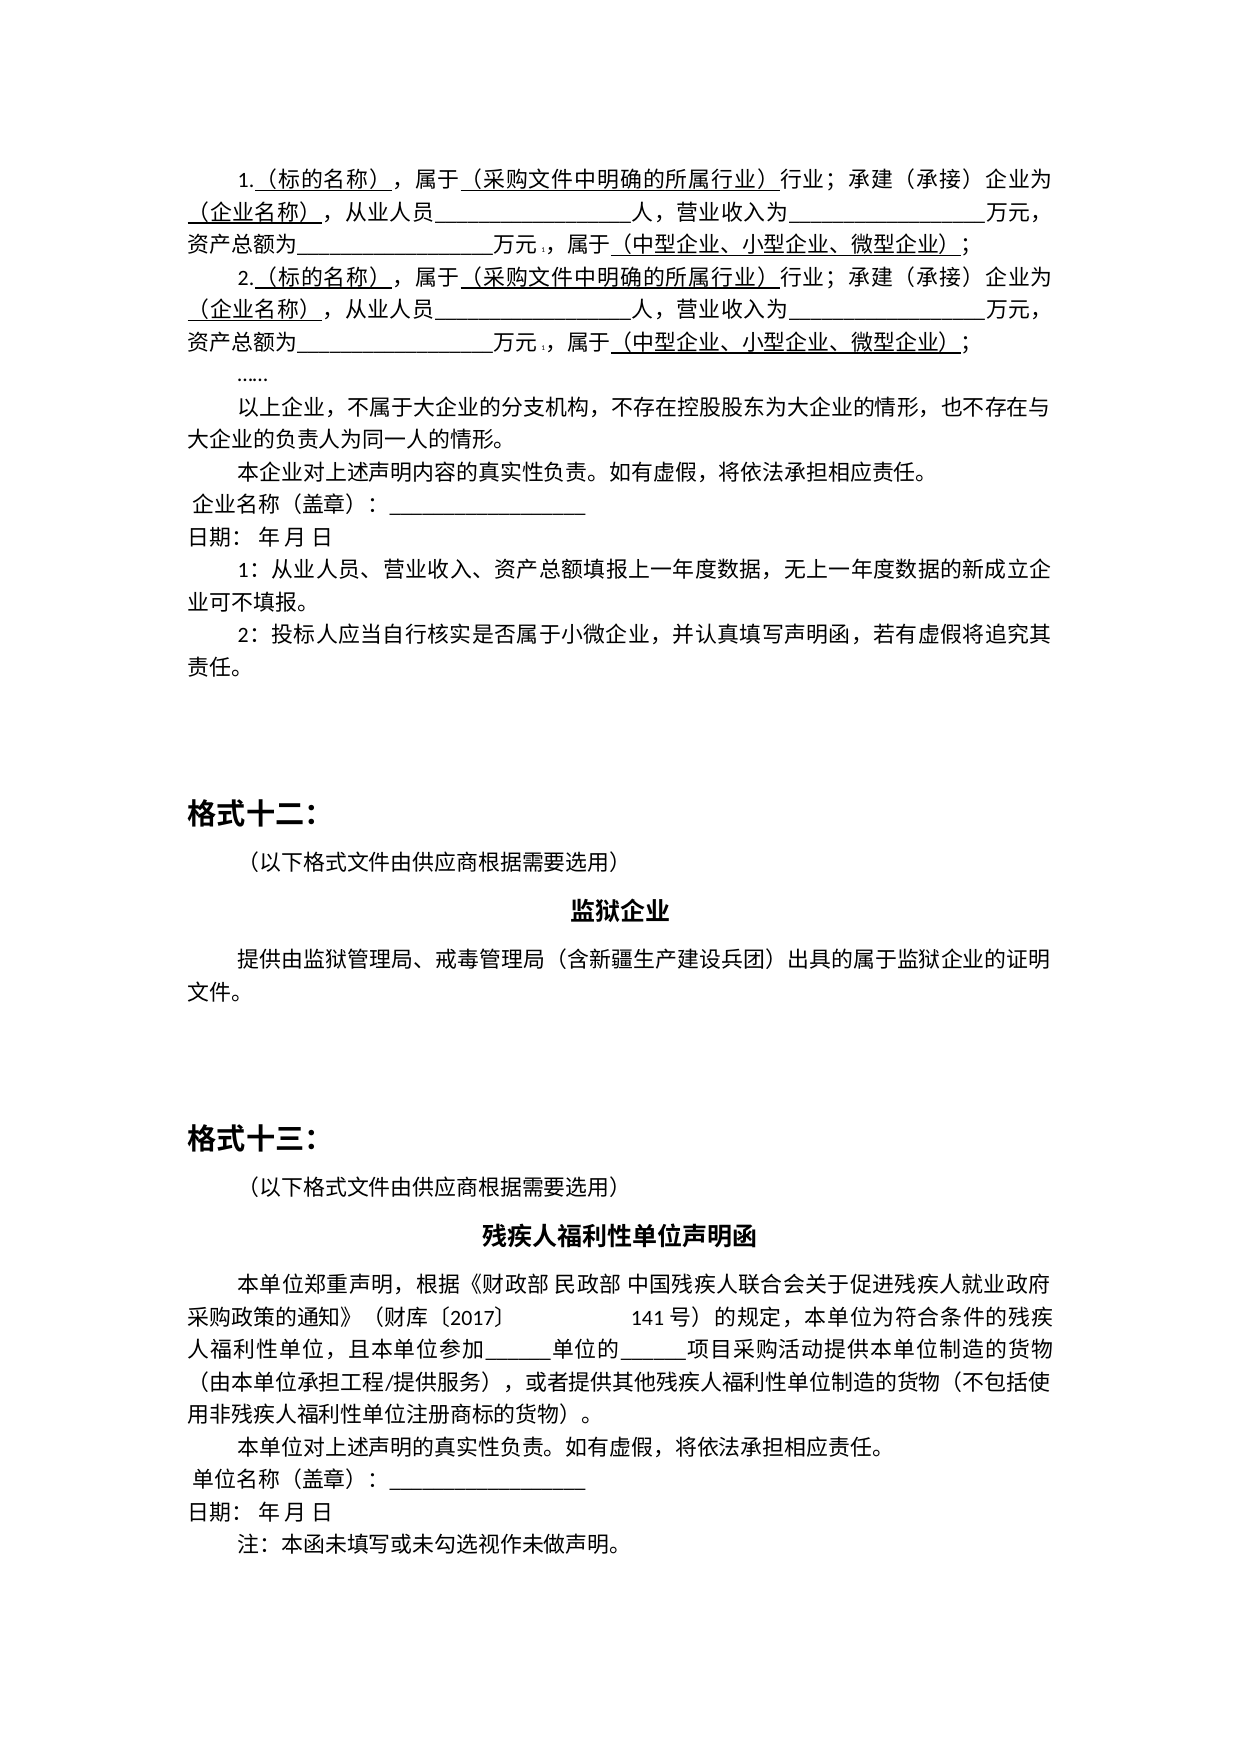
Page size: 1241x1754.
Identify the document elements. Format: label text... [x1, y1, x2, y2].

text 注：本函未填写或未勾选视作未做声明。 [187, 1527, 1053, 1559]
text 1.（标的名称），属于（采购文件中明确的所属行业）行业；承建（承接）企业为（企业名称），从业人员__________________人，营业收入为__________________万元，资产总额为__________________万元1，属于（中型企业、小型企业、微型企业）； [187, 162, 1053, 259]
text 本单位郑重声明，根据《财政部 民政部 中国残疾人联合会关于促进残疾人就业政府采购政策的通知》（财库〔2017〕 141号）的规定，本单位为符合条件的残疾人福利性单位，且本单位参加______单位的______项目采购活动提供本单位制造的货物（由本单位承担工程/提供服务），或者提供其他残疾人福利性单位制造的货物（不包括使用非残疾人福利性单位注册商标的货物）。 [187, 1267, 1053, 1429]
text 残疾人福利性单位声明函 [187, 1202, 1053, 1267]
text 本单位对上述声明的真实性负责。如有虚假，将依法承担相应责任。 [187, 1429, 1053, 1462]
text 格式十二： [187, 779, 1053, 844]
text （以下格式文件由供应商根据需要选用） [187, 844, 1053, 877]
text 日期： 年 月 日 [187, 1494, 1053, 1527]
text 格式十三： [187, 1104, 1053, 1169]
text 本企业对上述声明内容的真实性负责。如有虚假，将依法承担相应责任。 [187, 454, 1053, 487]
text 日期： 年 月 日 [187, 519, 1053, 552]
text …… [187, 357, 1053, 389]
text 1：从业人员、营业收入、资产总额填报上一年度数据，无上一年度数据的新成立企业可不填报。 [187, 552, 1053, 617]
text 2.（标的名称），属于（采购文件中明确的所属行业）行业；承建（承接）企业为（企业名称），从业人员__________________人，营业收入为__________________万元，资产总额为__________________万元1，属于（中型企业、小型企业、微型企业）； [187, 259, 1053, 357]
text 监狱企业 [187, 877, 1053, 942]
text 单位名称（盖章）：__________________ [187, 1462, 1053, 1494]
text 企业名称（盖章）：__________________ [187, 487, 1053, 519]
text （以下格式文件由供应商根据需要选用） [187, 1169, 1053, 1202]
text 提供由监狱管理局、戒毒管理局（含新疆生产建设兵团）出具的属于监狱企业的证明文件。 [187, 942, 1053, 1007]
text 2：投标人应当自行核实是否属于小微企业，并认真填写声明函，若有虚假将追究其责任。 [187, 617, 1053, 682]
text 以上企业，不属于大企业的分支机构，不存在控股股东为大企业的情形，也不存在与大企业的负责人为同一人的情形。 [187, 389, 1053, 454]
